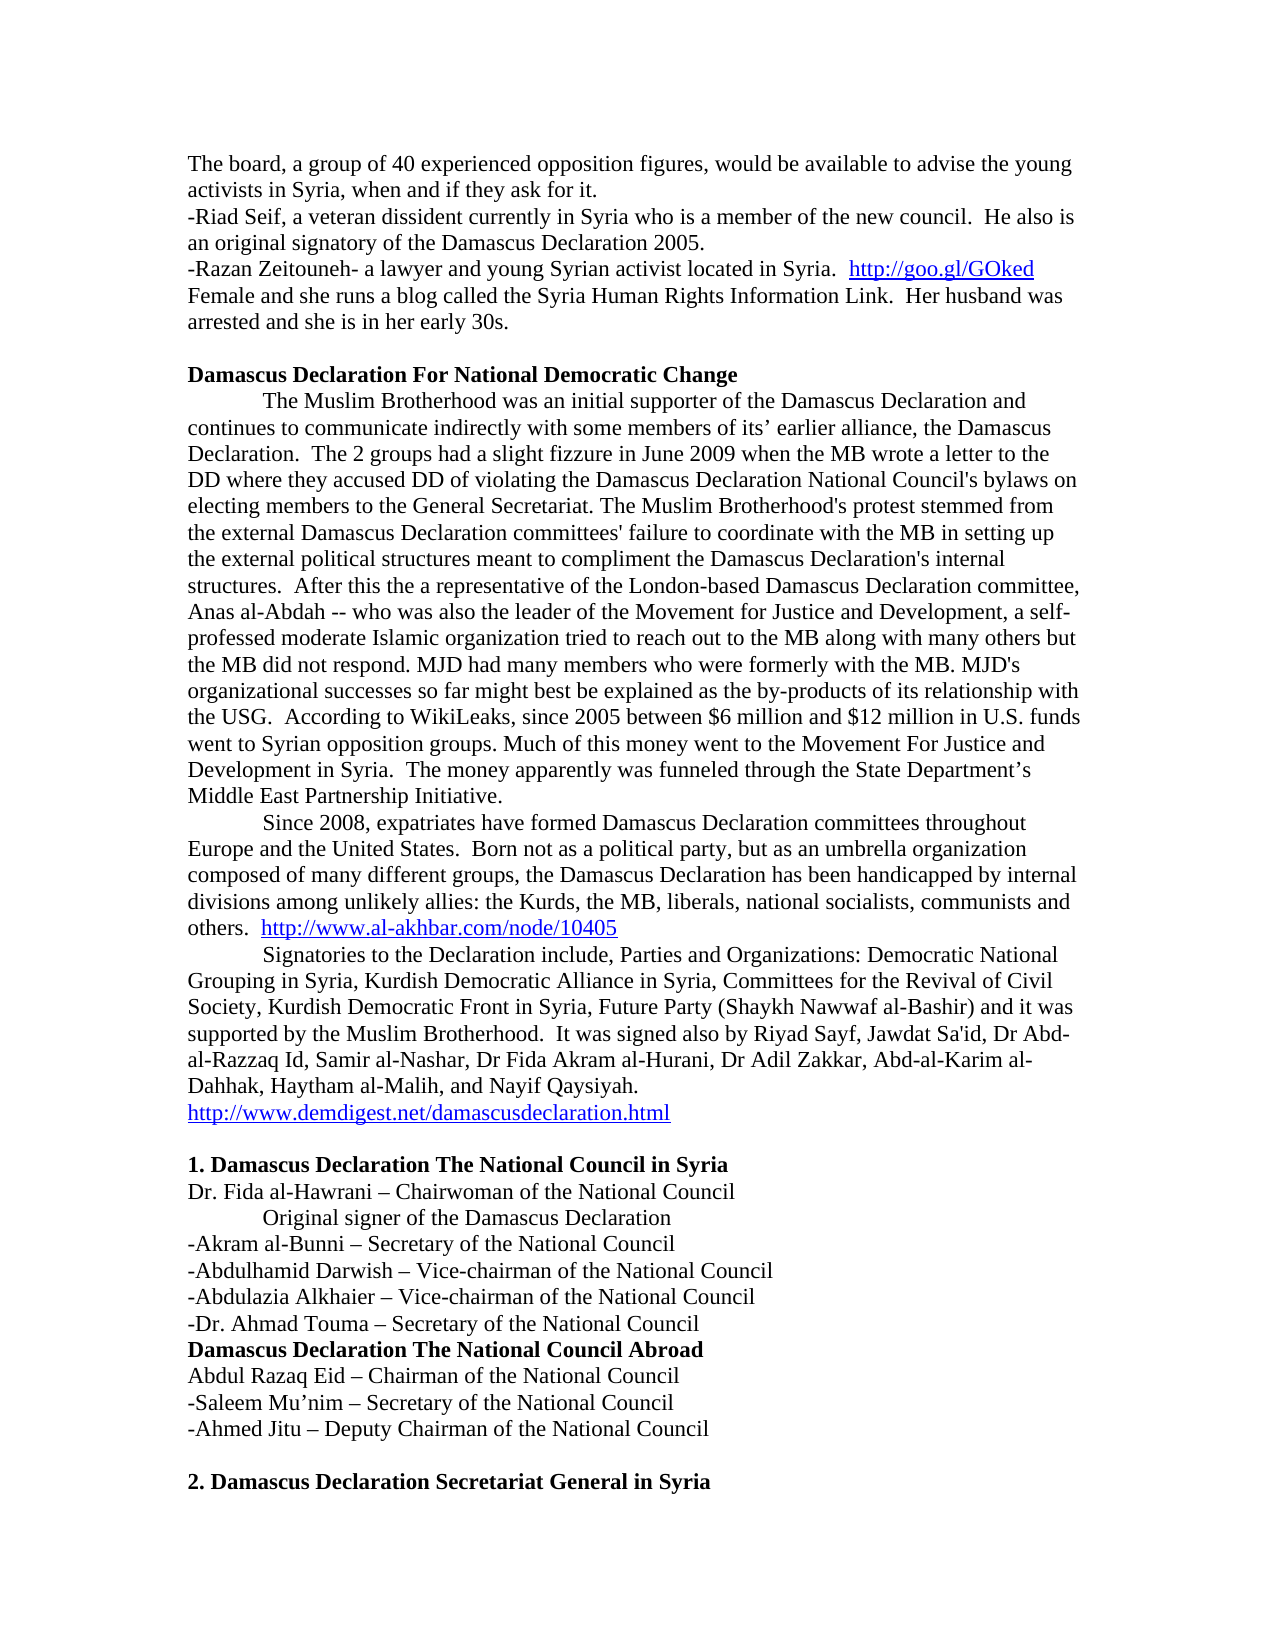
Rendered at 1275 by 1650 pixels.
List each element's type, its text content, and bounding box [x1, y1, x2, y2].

text -Akram al-Bunni – Secretary of the National Council [187, 1231, 1087, 1257]
text -Riad Seif, a veteran dissident currently in Syria who is a member of the new council. He also is an original signatory of the Damascus Declaration 2005. [187, 203, 1087, 255]
text -Ahmed Jitu – Deputy Chairman of the National Council [187, 1415, 1087, 1441]
text Signatories to the Declaration include, Parties and Organizations: Democratic National Grouping in Syria, Kurdish Democratic Alliance in Syria, Committees for the Revival of Civil Society, Kurdish Democratic Front in Syria, Future Party (Shaykh Nawwaf al-Bashir) and it was supported by the Muslim Brotherhood. It was signed also by Riyad Sayf, Jawdat Sa'id, Dr Abd-al-Razzaq Id, Samir al-Nashar, Dr Fida Akram al-Hurani, Dr Adil Zakkar, Abd-al-Karim al-Dahhak, Haytham al-Malih, and Nayif Qaysiyah. http://www.demdigest.net/damascusdeclaration.html [187, 941, 1087, 1125]
text Damascus Declaration For National Democratic Change [187, 361, 1087, 387]
text Since 2008, expatriates have formed Damascus Declaration committees throughout Europe and the United States. Born not as a political party, but as an umbrella organization composed of many different groups, the Damascus Declaration has been handicapped by internal divisions among unlikely allies: the Kurds, the MB, liberals, national socialists, communists and others. http://www.al-akhbar.com/node/10405 [187, 809, 1087, 941]
text The Muslim Brotherhood was an initial supporter of the Damascus Declaration and continues to communicate indirectly with some members of its’ earlier alliance, the Damascus Declaration. The 2 groups had a slight fizzure in June 2009 when the MB wrote a letter to the DD where they accused DD of violating the Damascus Declaration National Council's bylaws on electing members to the General Secretariat. The Muslim Brotherhood's protest stemmed from the external Damascus Declaration committees' failure to coordinate with the MB in setting up the external political structures meant to compliment the Damascus Declaration's internal structures. After this the a representative of the London-based Damascus Declaration committee, Anas al-Abdah -- who was also the leader of the Movement for Justice and Development, a self-professed moderate Islamic organization tried to reach out to the MB along with many others but the MB did not respond. MJD had many members who were formerly with the MB. MJD's organizational successes so far might best be explained as the by-products of its relationship with the USG. According to WikiLeaks, since 2005 between $6 million and $12 million in U.S. funds went to Syrian opposition groups. Much of this money went to the Movement For Justice and Development in Syria. The money apparently was funneled through the State Department’s Middle East Partnership Initiative. [187, 387, 1087, 809]
text -Dr. Ahmad Touma – Secretary of the National Council [187, 1309, 1087, 1336]
text The board, a group of 40 experienced opposition figures, would be available to advise the young activists in Syria, when and if they ask for it. [187, 150, 1087, 203]
text Original signer of the Damascus Declaration [187, 1204, 1087, 1231]
text -Abdulhamid Darwish – Vice-chairman of the National Council [187, 1257, 1087, 1283]
text 1. Damascus Declaration The National Council in Syria [187, 1151, 1087, 1178]
text -Abdulazia Alkhaier – Vice-chairman of the National Council [187, 1283, 1087, 1309]
text -Razan Zeitouneh- a lawyer and young Syrian activist located in Syria. http://goo.gl/GOked Female and she runs a blog called the Syria Human Rights Information Link. Her husband was arrested and she is in her early 30s. [187, 255, 1087, 334]
text -Saleem Mu’nim – Secretary of the National Council [187, 1389, 1087, 1415]
text Abdul Razaq Eid – Chairman of the National Council [187, 1362, 1087, 1389]
text Damascus Declaration The National Council Abroad [187, 1336, 1087, 1362]
text 2. Damascus Declaration Secretariat General in Syria [187, 1468, 1087, 1494]
text Dr. Fida al-Hawrani – Chairwoman of the National Council [187, 1178, 1087, 1204]
